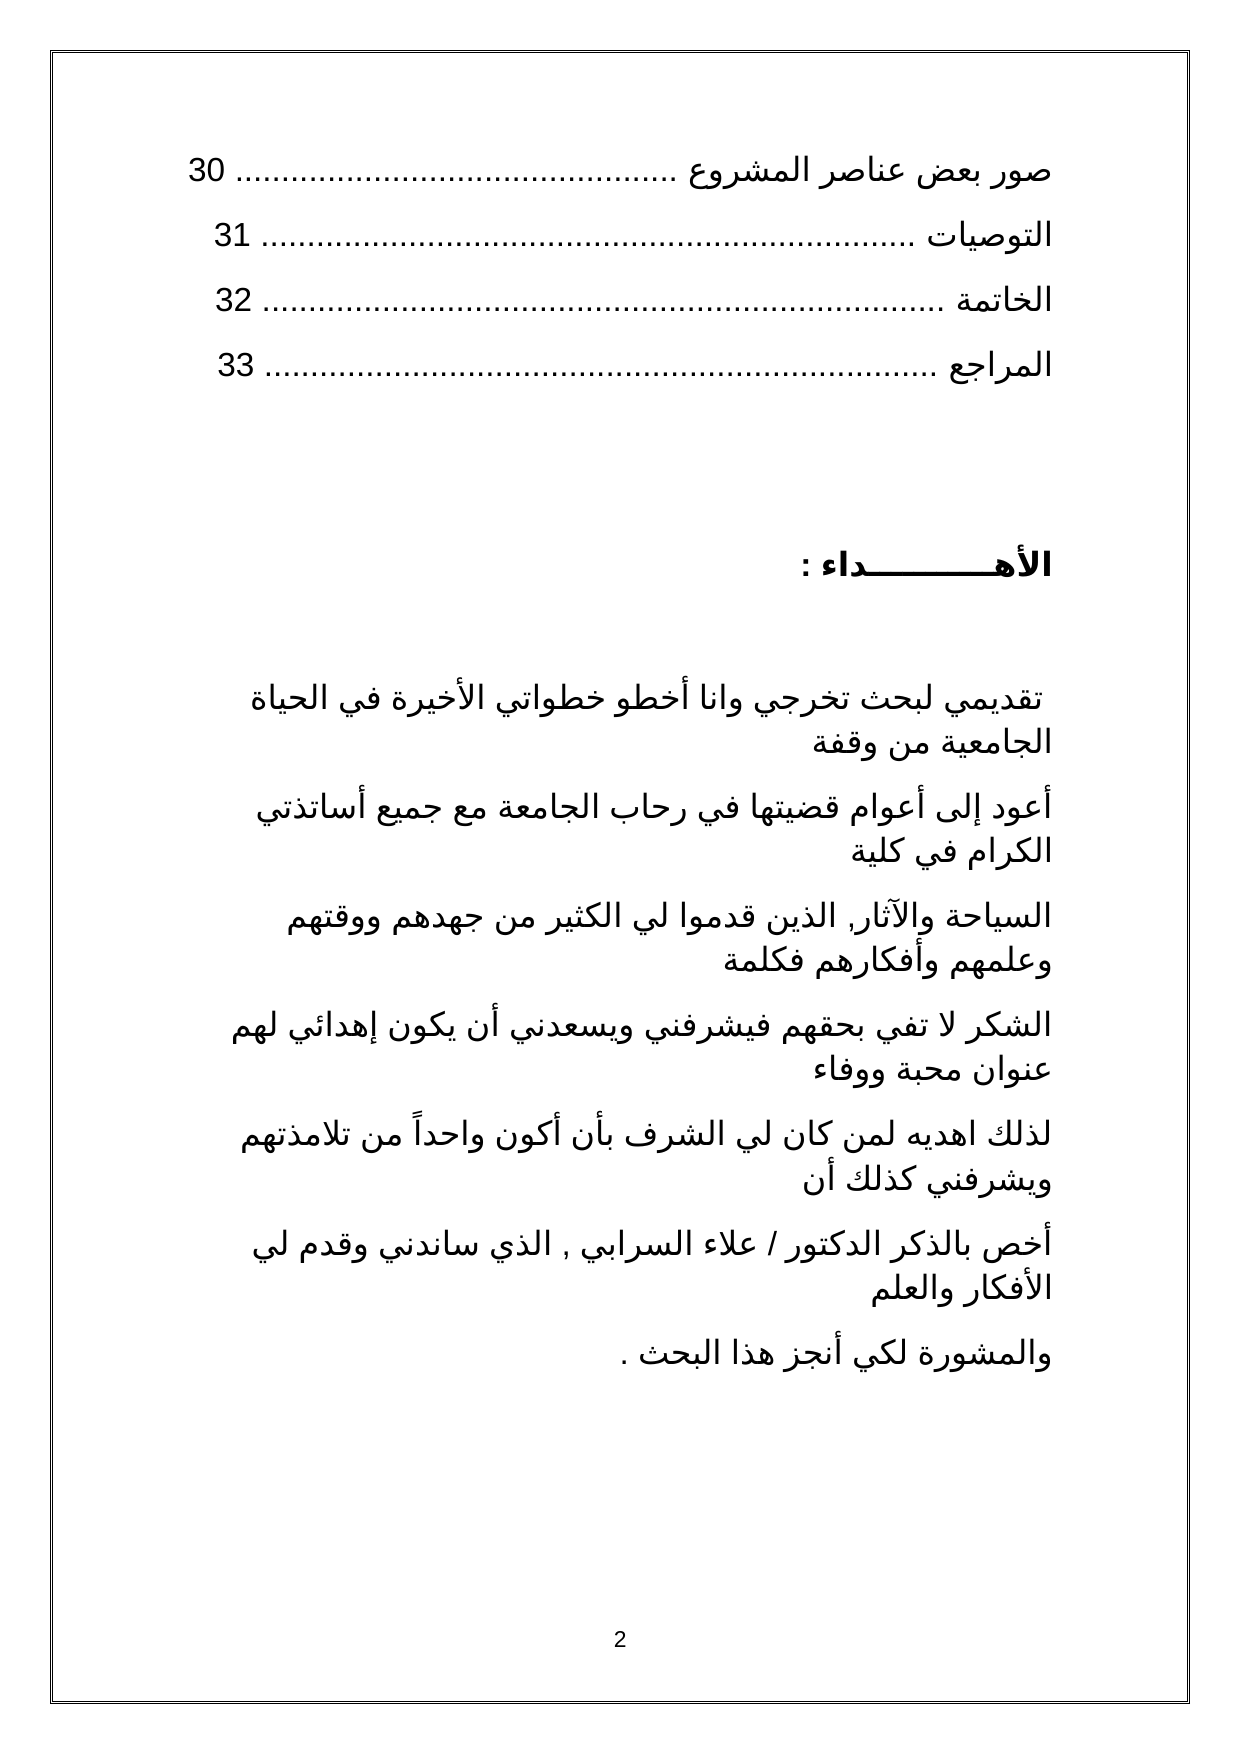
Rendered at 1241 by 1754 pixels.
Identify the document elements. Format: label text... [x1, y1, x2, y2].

text الأهـــــــــــداء : [187, 545, 1053, 584]
text أعود إلى أعوام قضيتها في رحاب الجامعة مع جميع أساتذتي الكرام في كلية [187, 787, 1053, 869]
text الشكر لا تفي بحقهم فيشرفني ويسعدني أن يكون إهدائي لهم عنوان محبة ووفاء [187, 1005, 1053, 1088]
text الخاتمة .......................................................................... 32 [187, 280, 1053, 318]
text لذلك اهديه لمن كان لي الشرف بأن أكون واحداً من تلامذتهم ويشرفني كذلك أن [187, 1114, 1053, 1197]
text أخص بالذكر الدكتور / علاء السرابي , الذي ساندني وقدم لي الأفكار والعلم [187, 1224, 1053, 1306]
text تقديمي لبحث تخرجي وانا أخطو خطواتي الأخيرة في الحياة الجامعية من وقفة [187, 678, 1053, 760]
text السياحة والآثار, الذين قدموا لي الكثير من جهدهم ووقتهم وعلمهم وأفكارهم فكلمة [187, 896, 1053, 979]
text صور بعض عناصر المشروع ................................................ 30 [187, 150, 1053, 188]
text والمشورة لكي أنجز هذا البحث . [187, 1333, 1053, 1371]
text المراجع ......................................................................... 33 [187, 345, 1053, 383]
text التوصيات ....................................................................... 31 [187, 215, 1053, 253]
